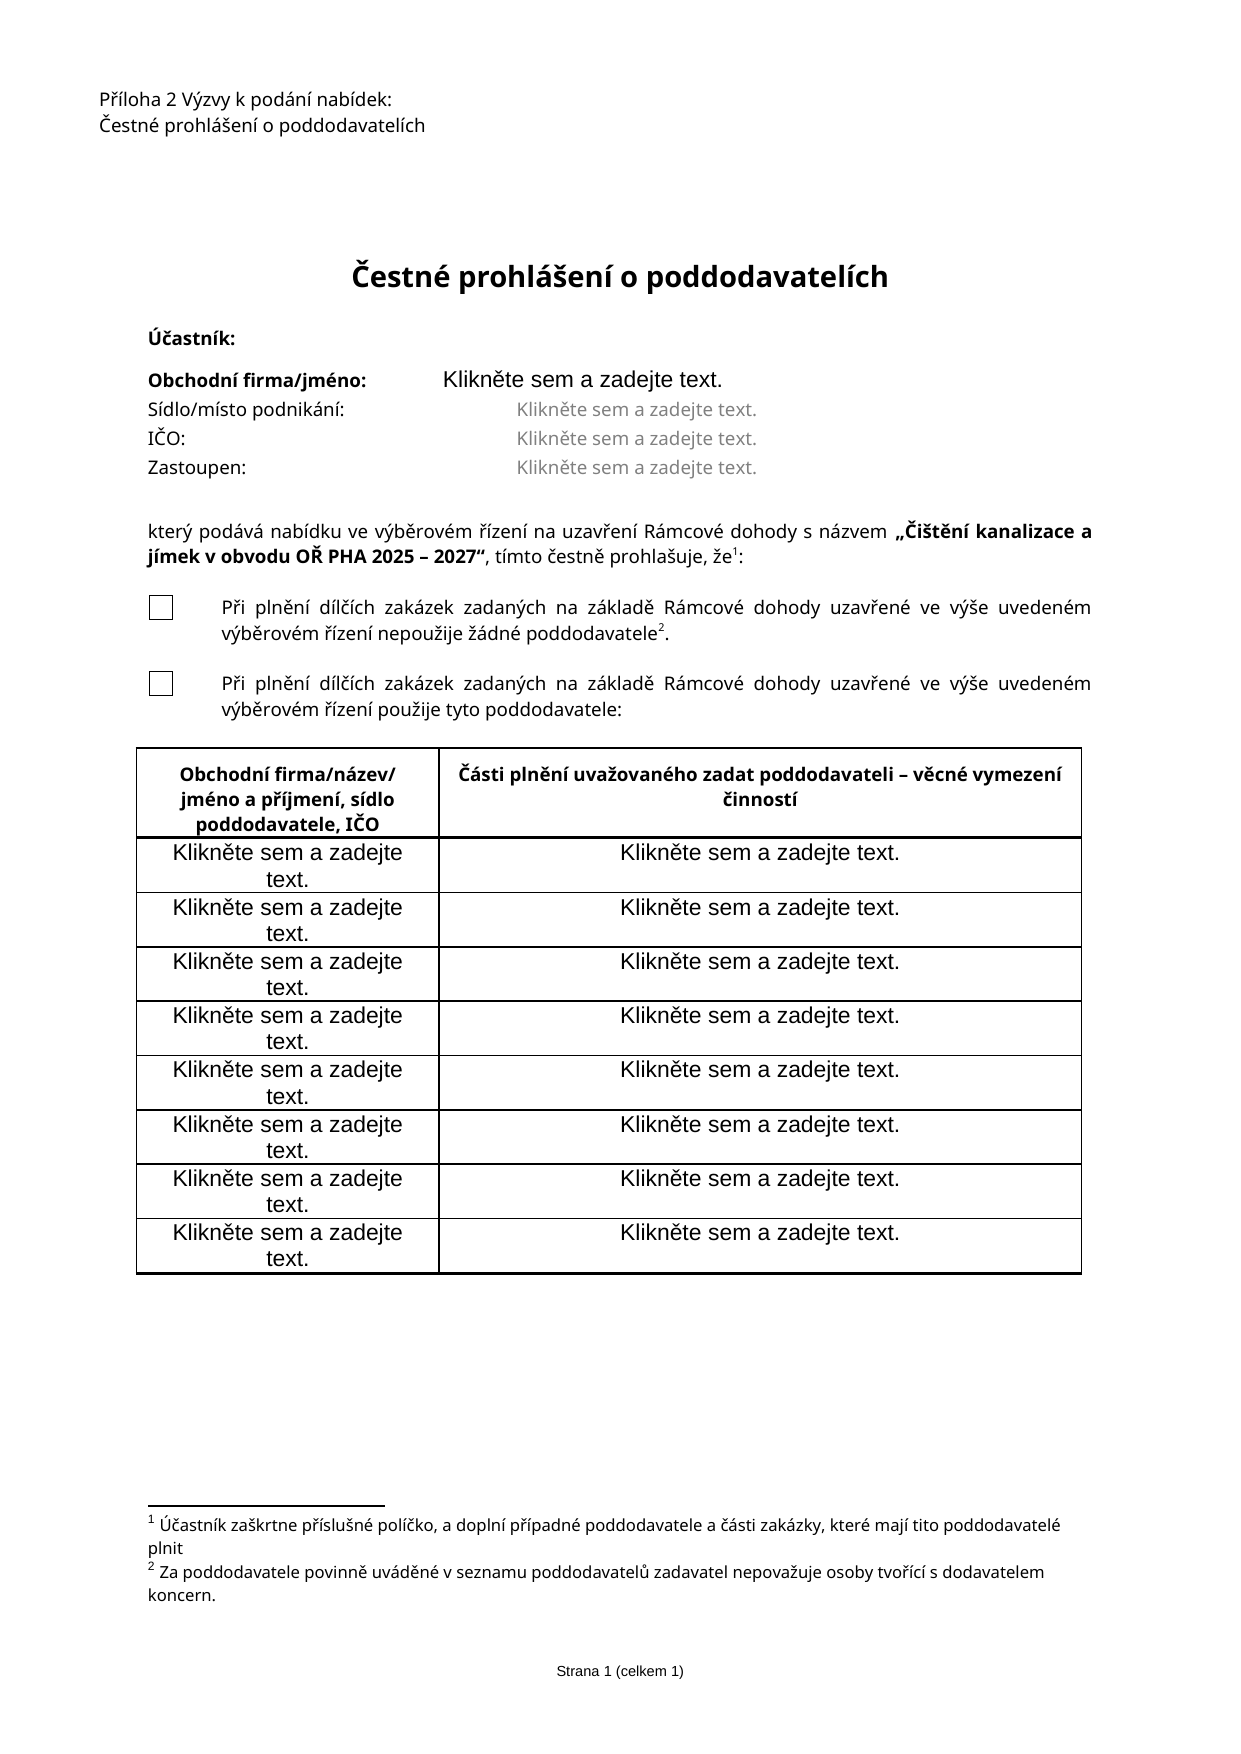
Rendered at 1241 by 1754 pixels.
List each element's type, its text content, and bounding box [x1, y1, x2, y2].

text Účastník: [148, 321, 1093, 352]
text který podává nabídku ve výběrovém řízení na uzavření Rámcové dohody s názvem „Čištění kanalizace a jímek v obvodu OŘ PHA 2025 – 2027“, tímto čestně prohlašuje, že: [148, 518, 1093, 569]
text Obchodní firma/jméno: [148, 364, 1093, 393]
text Zastoupen: [148, 451, 1093, 480]
table_header Obchodní firma/název/ jméno a příjmení, sídlo poddodavatele, IČO [137, 749, 438, 836]
title Čestné prohlášení o poddodavatelích [148, 256, 1093, 296]
text Při plnění dílčích zakázek zadaných na základě Rámcové dohody uzavřené ve výše uvedeném výběrovém řízení použije tyto poddodavatele: [148, 670, 1093, 721]
text Sídlo/místo podnikání: [148, 393, 1093, 422]
text IČO: [148, 422, 1093, 451]
table_header Části plnění uvažovaného zadat poddodavateli – věcné vymezení činností [440, 749, 1081, 836]
text Při plnění dílčích zakázek zadaných na základě Rámcové dohody uzavřené ve výše uvedeném výběrovém řízení nepoužije žádné poddodavatele. [148, 594, 1093, 645]
